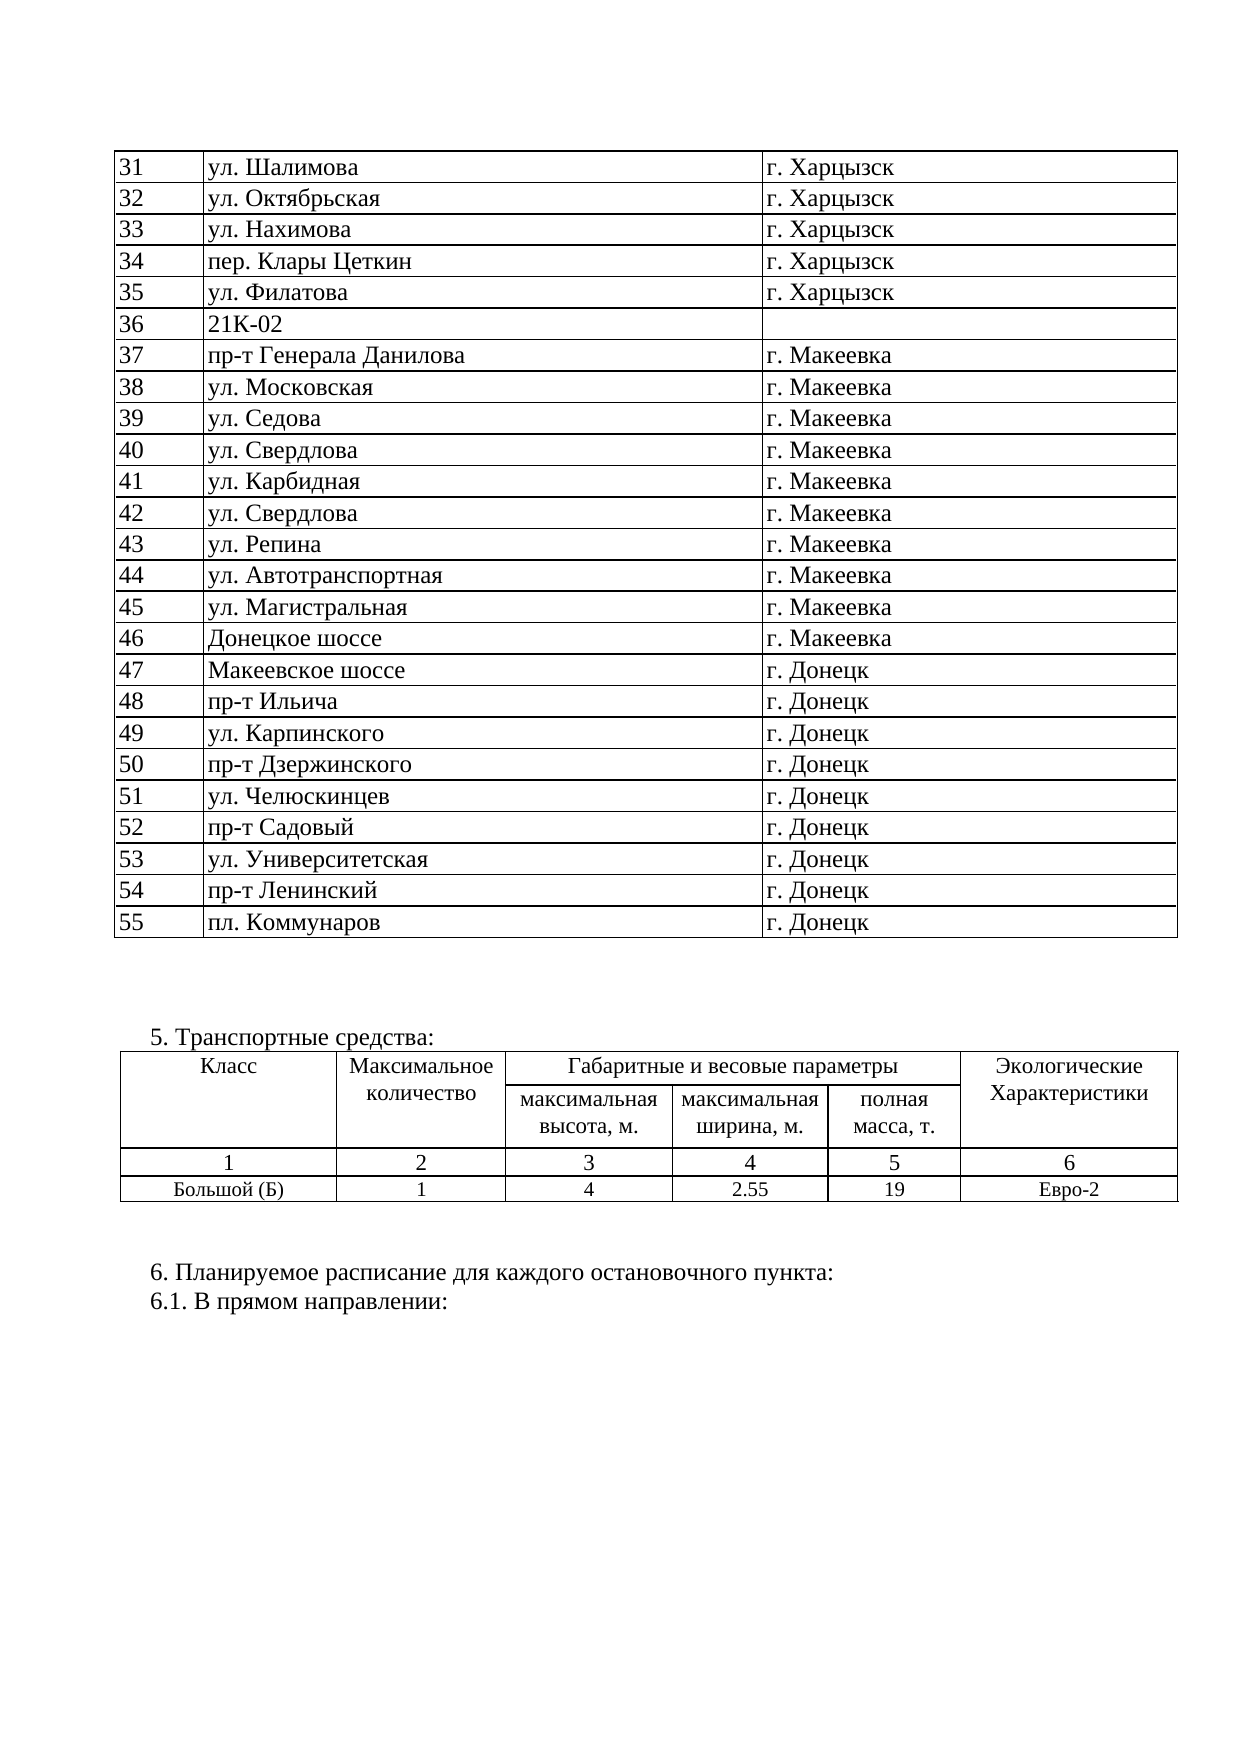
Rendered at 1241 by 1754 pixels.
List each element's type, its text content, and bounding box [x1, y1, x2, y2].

table_cell ул. Свердлова [204, 498, 762, 527]
table_cell 36 [115, 308, 203, 339]
table_cell Макеевское шоссе [204, 655, 762, 685]
table_cell 35 [115, 277, 203, 307]
table_cell ул. Челюскинцев [204, 781, 762, 811]
table_cell 52 [115, 812, 203, 842]
table_cell ул. Седова [204, 403, 762, 433]
table_cell г. Харцызск [763, 213, 1177, 244]
table_cell г. Харцызск [763, 181, 1177, 213]
table_cell 2.55 [673, 1177, 827, 1201]
table_cell 21К-02 [204, 309, 762, 339]
table_cell пр-т Ильича [204, 686, 762, 716]
table_cell ул. Филатова [204, 277, 762, 307]
table_cell пр-т Садовый [204, 812, 762, 842]
table_cell ул. Магистральная [204, 592, 762, 622]
table_header Экологические Характеристики [961, 1052, 1177, 1147]
table_cell г. Харцызск [763, 244, 1177, 276]
table_cell г. Макеевка [763, 496, 1177, 527]
text 6. Планируемое расписание для каждого остановочного пункта: [150, 1257, 1090, 1286]
table_cell г. Донецк [763, 842, 1177, 873]
table_cell ул. Карпинского [204, 718, 762, 748]
table_cell г. Донецк [763, 779, 1177, 811]
table_cell г. Макеевка [763, 433, 1177, 464]
table_cell ул. Репина [204, 529, 762, 559]
table_cell ул. Университетская [204, 844, 762, 873]
table_cell 53 [115, 843, 203, 873]
table_cell 47 [115, 654, 203, 685]
table_cell 42 [115, 497, 203, 527]
table_header Класс [121, 1052, 336, 1147]
table_cell 4 [673, 1149, 827, 1175]
table_cell 5 [829, 1149, 960, 1175]
table_cell 44 [115, 560, 203, 590]
table_cell ул. Автотранспортная [204, 561, 762, 590]
table_cell 43 [115, 529, 203, 559]
table_cell ул. Нахимова [204, 215, 762, 244]
table_cell г. Донецк [763, 905, 1177, 936]
table_cell пр-т Ленинский [204, 875, 762, 905]
table_cell г. Донецк [763, 748, 1177, 779]
table_cell г. Харцызск [763, 276, 1177, 307]
table_cell 19 [829, 1177, 960, 1201]
table_cell 1 [337, 1177, 505, 1201]
table_cell 48 [115, 686, 203, 716]
table_cell 45 [115, 591, 203, 622]
table_cell г. Макеевка [763, 465, 1177, 496]
table_cell г. Макеевка [763, 402, 1177, 433]
table_cell Донецкое шоссе [204, 623, 762, 653]
table_cell [763, 307, 1177, 339]
table_cell максимальная ширина, м. [673, 1086, 827, 1147]
table_cell 32 [115, 183, 203, 213]
table_cell г. Макеевка [763, 559, 1177, 590]
table_cell 1 [121, 1149, 336, 1175]
table_cell ул. Шалимова [204, 152, 762, 181]
table_header Максимальное количество [337, 1052, 505, 1147]
table_cell г. Макеевка [763, 528, 1177, 559]
table_cell ул. Карбидная [204, 466, 762, 496]
text 6.1. В прямом направлении: [150, 1286, 1090, 1315]
table_cell 4 [506, 1177, 672, 1201]
table_cell 41 [115, 466, 203, 496]
text 5. Транспортные средства: [150, 1022, 1090, 1051]
table_cell пер. Клары Цеткин [204, 246, 762, 276]
table_cell ул. Свердлова [204, 435, 762, 464]
table_cell 55 [115, 906, 203, 936]
table_cell 37 [115, 340, 203, 370]
table_cell 50 [115, 749, 203, 779]
table_cell г. Макеевка [763, 339, 1177, 370]
table_cell 40 [115, 434, 203, 464]
table_cell 46 [115, 623, 203, 653]
table_cell пр-т Генерала Данилова [204, 340, 762, 370]
table_cell г. Макеевка [763, 622, 1177, 653]
table_cell Большой (Б) [121, 1177, 336, 1201]
table_cell г. Донецк [763, 874, 1177, 905]
table_cell г. Донецк [763, 653, 1177, 685]
table_cell пр-т Дзержинского [204, 749, 762, 779]
table_cell 38 [115, 371, 203, 402]
table_header Габаритные и весовые параметры [506, 1052, 960, 1084]
table_cell г. Харцызск [763, 152, 1177, 181]
table_cell ул. Московская [204, 372, 762, 402]
table_cell максимальная высота, м. [506, 1086, 672, 1147]
table_cell 51 [115, 780, 203, 811]
table_cell 39 [115, 403, 203, 433]
table_cell 49 [115, 717, 203, 748]
table_cell г. Донецк [763, 811, 1177, 842]
table_cell полная масса, т. [829, 1086, 960, 1147]
table_cell пл. Коммунаров [204, 907, 762, 936]
table_cell г. Донецк [763, 716, 1177, 748]
table_cell г. Макеевка [763, 590, 1177, 622]
table_cell 54 [115, 875, 203, 905]
table_cell 33 [115, 214, 203, 244]
table_cell 3 [506, 1149, 672, 1175]
table_cell 31 [115, 152, 203, 181]
table_cell г. Донецк [763, 685, 1177, 716]
table_cell 2 [337, 1149, 505, 1175]
table_cell Евро-2 [961, 1177, 1177, 1201]
table_cell 6 [961, 1149, 1177, 1175]
table_cell 34 [115, 245, 203, 276]
table_cell ул. Октябрьская [204, 183, 762, 213]
table_cell г. Макеевка [763, 370, 1177, 402]
